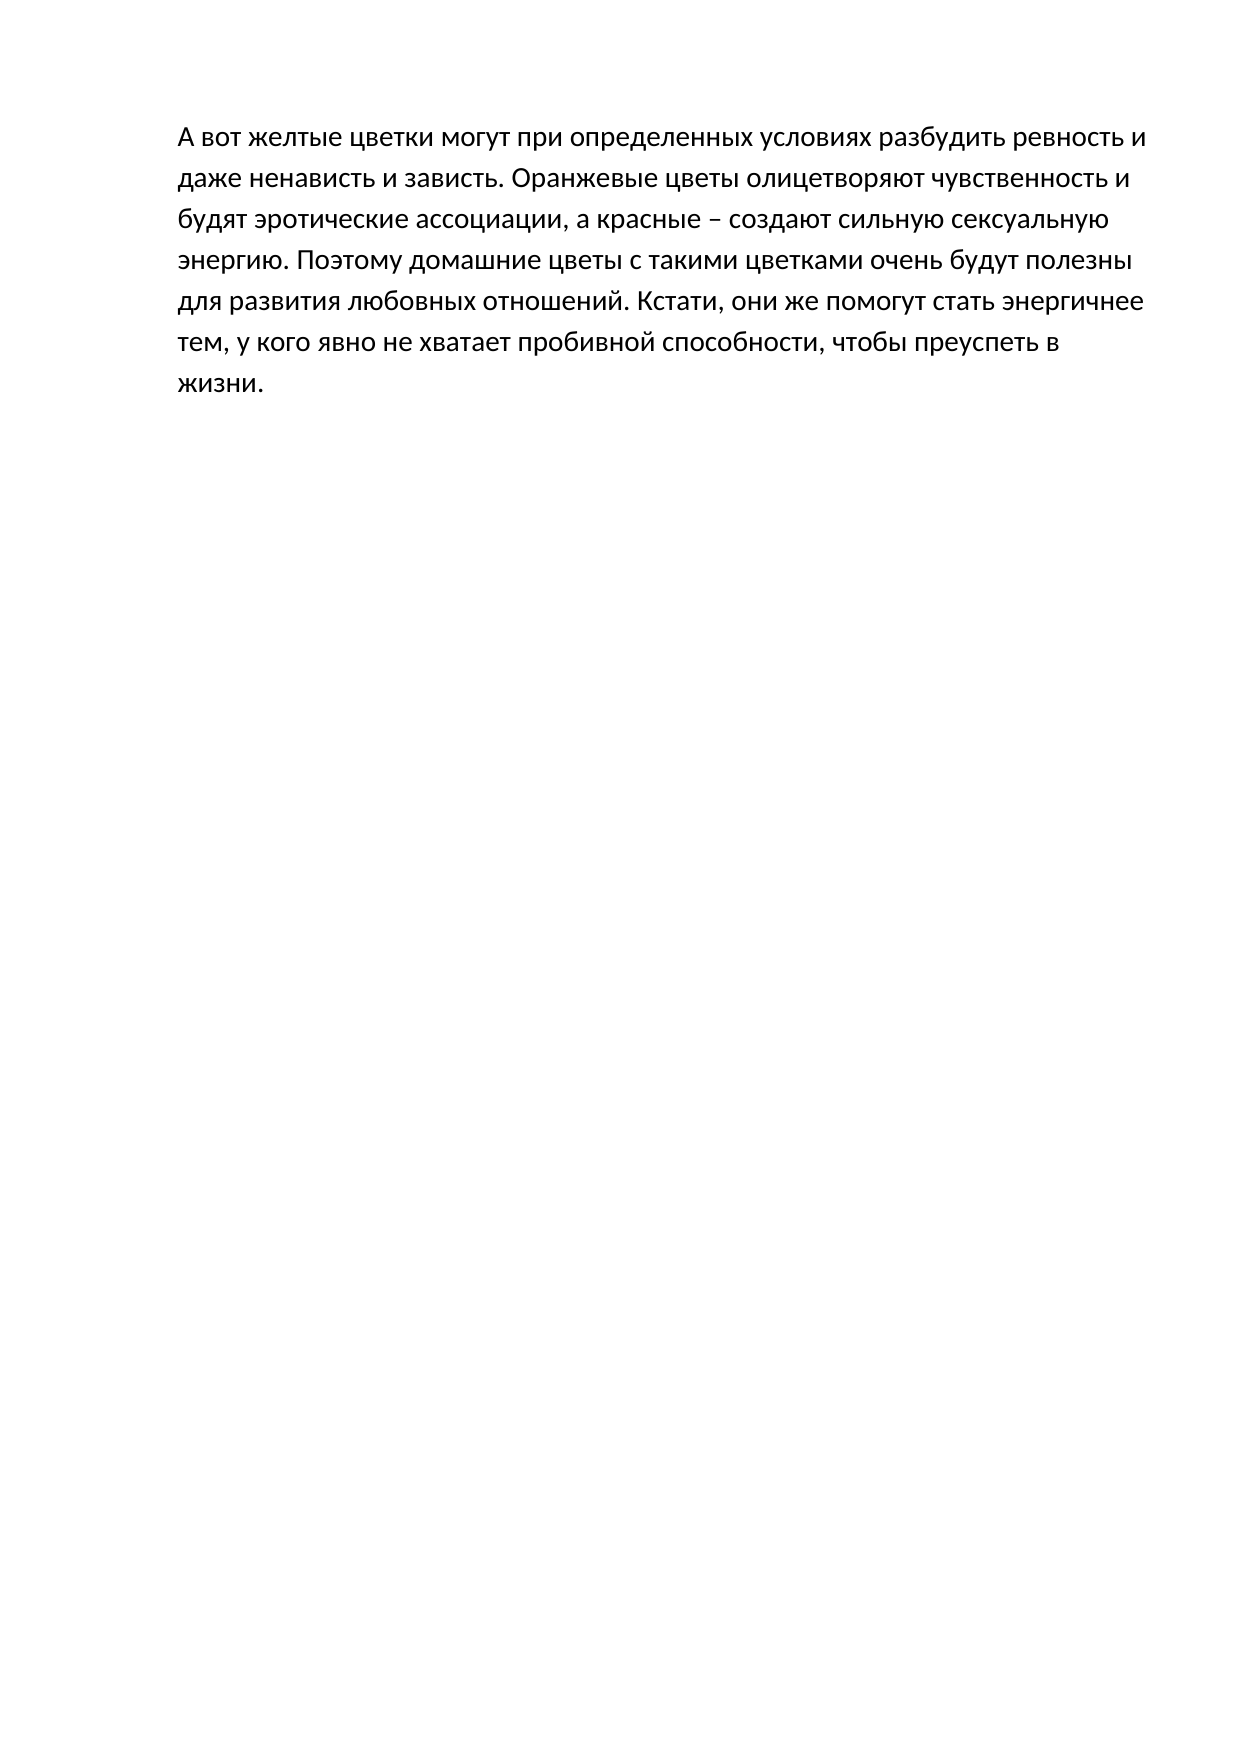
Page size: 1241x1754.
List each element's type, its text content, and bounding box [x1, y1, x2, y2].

text А вот желтые цветки могут при определенных условиях разбудить ревность и даже ненависть и зависть. Оранжевые цветы олицетворяют чувственность и будят эротические ассоциации, а красные – создают сильную сексуальную энергию. Поэтому домашние цветы с такими цветками очень будут полезны для развития любовных отношений. Кстати, они же помогут стать энергичнее тем, у кого явно не хватает пробивной способности, чтобы преуспеть в жизни. [177, 118, 1152, 399]
